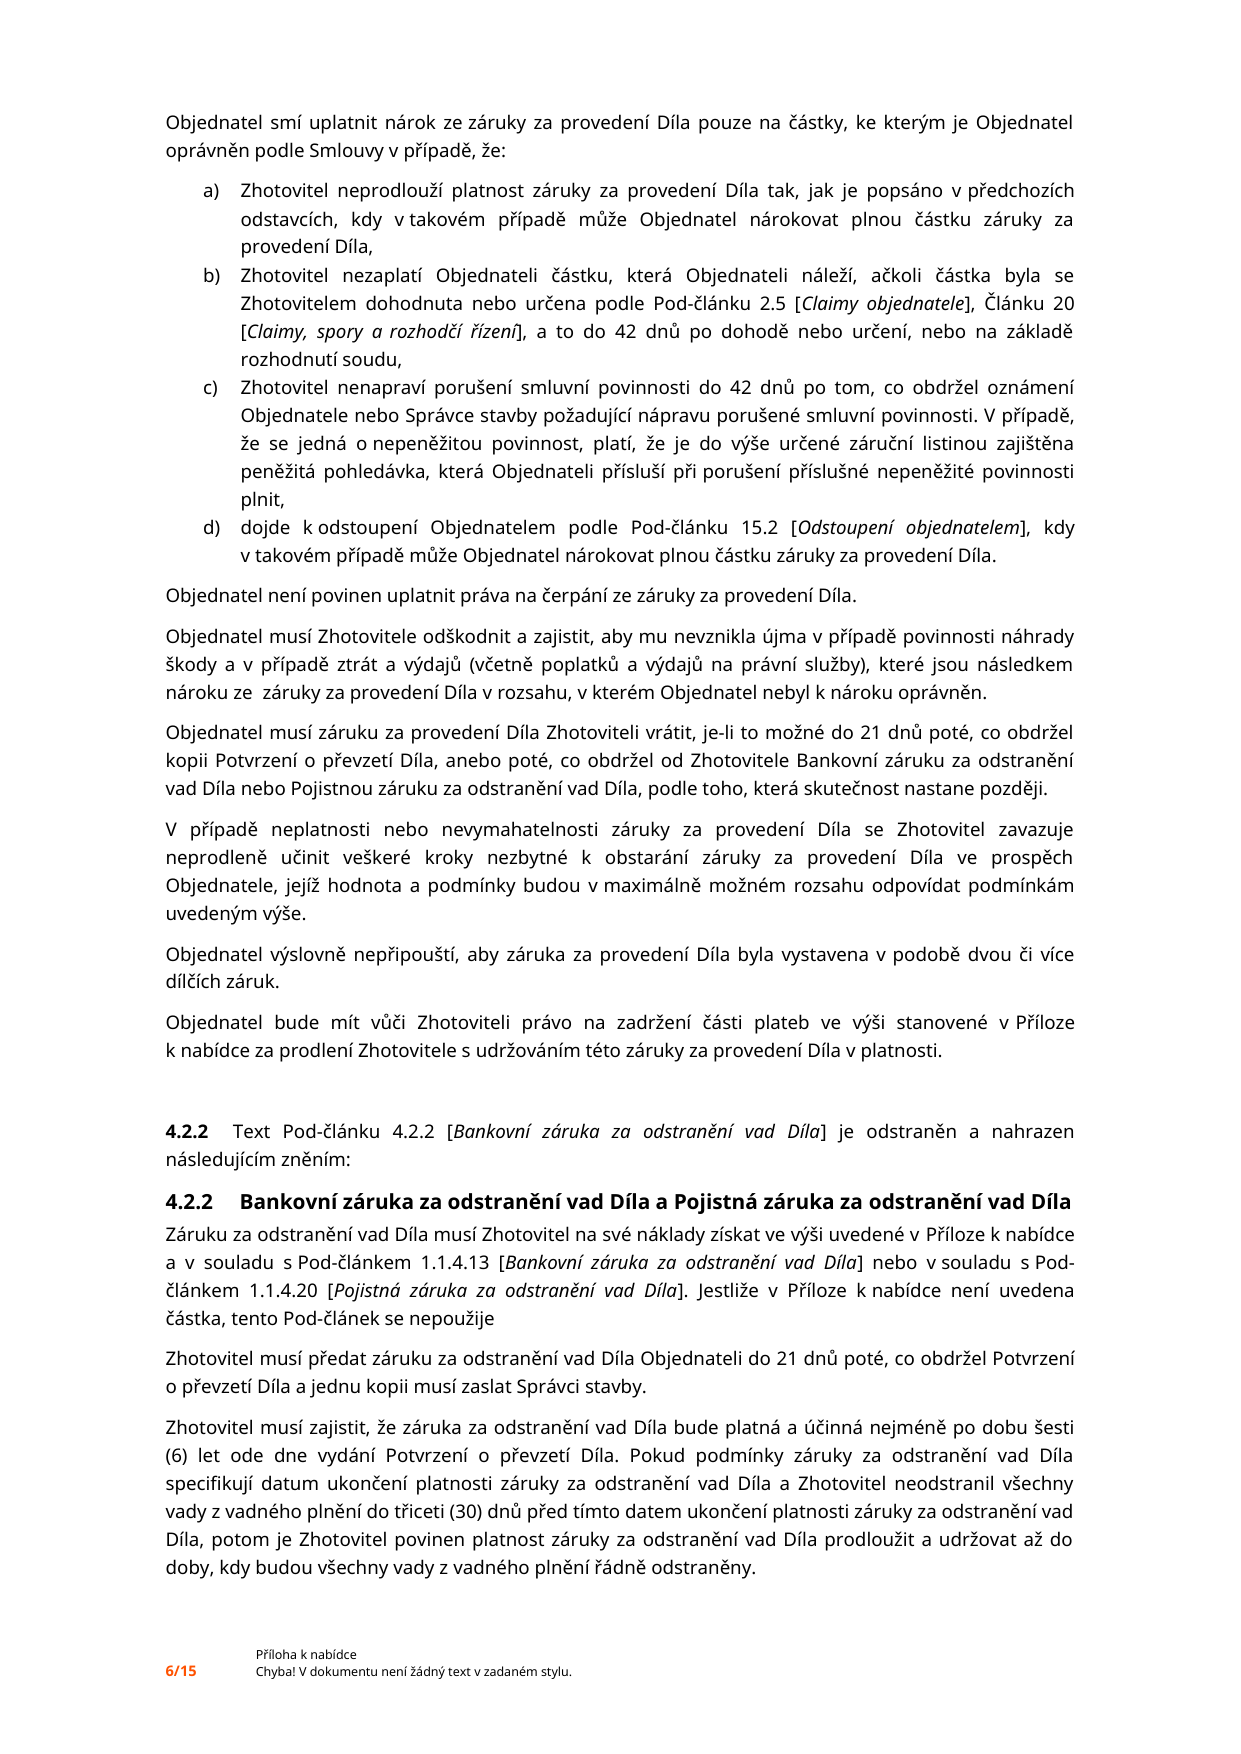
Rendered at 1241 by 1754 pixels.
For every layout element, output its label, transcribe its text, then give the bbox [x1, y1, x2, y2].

text V případě neplatnosti nebo nevymahatelnosti záruky za provedení Díla se Zhotovitel zavazuje neprodleně učinit veškeré kroky nezbytné k obstarání záruky za provedení Díla ve prospěch Objednatele, jejíž hodnota a podmínky budou v maximálně možném rozsahu odpovídat podmínkám uvedeným výše. [165, 816, 1075, 926]
text Objednatel smí uplatnit nárok ze záruky za provedení Díla pouze na částky, ke kterým je Objednatel oprávněn podle Smlouvy v případě, že: [165, 109, 1075, 163]
text Zhotovitel musí zajistit, že záruka za odstranění vad Díla bude platná a účinná nejméně po dobu šesti (6) let ode dne vydání Potvrzení o převzetí Díla. Pokud podmínky záruky za odstranění vad Díla specifikují datum ukončení platnosti záruky za odstranění vad Díla a Zhotovitel neodstranil všechny vady z vadného plnění do třiceti (30) dnů před tímto datem ukončení platnosti záruky za odstranění vad Díla, potom je Zhotovitel povinen platnost záruky za odstranění vad Díla prodloužit a udržovat až do doby, kdy budou všechny vady z vadného plnění řádně odstraněny. [165, 1414, 1075, 1580]
list dojde k odstoupení Objednatelem podle Pod-článku 15.2 [Odstoupení objednatelem], kdy v takovém případě může Objednatel nárokovat plnou částku záruky za provedení Díla. [203, 514, 1075, 568]
list Zhotovitel nenapraví porušení smluvní povinnosti do 42 dnů po tom, co obdržel oznámení Objednatele nebo Správce stavby požadující nápravu porušené smluvní povinnosti. V případě, že se jedná o nepeněžitou povinnost, platí, že je do výše určené záruční listinou zajištěna peněžitá pohledávka, která Objednateli přísluší při porušení příslušné nepeněžité povinnosti plnit, [203, 374, 1075, 512]
text Objednatel musí záruku za provedení Díla Zhotoviteli vrátit, je-li to možné do 21 dnů poté, co obdržel kopii Potvrzení o převzetí Díla, anebo poté, co obdržel od Zhotovitele Bankovní záruku za odstranění vad Díla nebo Pojistnou záruku za odstranění vad Díla, podle toho, která skutečnost nastane později. [165, 720, 1075, 801]
list Zhotovitel nezaplatí Objednateli částku, která Objednateli náleží, ačkoli částka byla se Zhotovitelem dohodnuta nebo určena podle Pod-článku 2.5 [Claimy objednatele], Článku 20 [Claimy, spory a rozhodčí řízení], a to do 42 dnů po dohodě nebo určení, nebo na základě rozhodnutí soudu, [203, 262, 1075, 371]
text 4.2.2 Text Pod-článku 4.2.2 [Bankovní záruka za odstranění vad Díla] je odstraněn a nahrazen následujícím zněním: [165, 1118, 1075, 1172]
text Objednatel musí Zhotovitele odškodnit a zajistit, aby mu nevznikla újma v případě povinnosti náhrady škody a v případě ztrát a výdajů (včetně poplatků a výdajů na právní služby), které jsou následkem nároku ze záruky za provedení Díla v rozsahu, v kterém Objednatel nebyl k nároku oprávněn. [165, 623, 1075, 705]
text 4.2.2 Bankovní záruka za odstranění vad Díla a Pojistná záruka za odstranění vad Díla [165, 1187, 1075, 1215]
text Zhotovitel musí předat záruku za odstranění vad Díla Objednateli do 21 dnů poté, co obdržel Potvrzení o převzetí Díla a jednu kopii musí zaslat Správci stavby. [165, 1346, 1075, 1399]
text Objednatel bude mít vůči Zhotoviteli právo na zadržení části plateb ve výši stanovené v Příloze k nabídce za prodlení Zhotovitele s udržováním této záruky za provedení Díla v platnosti. [165, 1009, 1075, 1063]
text Záruku za odstranění vad Díla musí Zhotovitel na své náklady získat ve výši uvedené v Příloze k nabídce a v souladu s Pod-článkem 1.1.4.13 [Bankovní záruka za odstranění vad Díla] nebo v souladu s Pod-článkem 1.1.4.20 [Pojistná záruka za odstranění vad Díla]. Jestliže v Příloze k nabídce není uvedena částka, tento Pod-článek se nepoužije [165, 1221, 1075, 1331]
list Zhotovitel neprodlouží platnost záruky za provedení Díla tak, jak je popsáno v předchozích odstavcích, kdy v takovém případě může Objednatel nárokovat plnou částku záruky za provedení Díla, [203, 178, 1075, 259]
text Objednatel výslovně nepřipouští, aby záruka za provedení Díla byla vystavena v podobě dvou či více dílčích záruk. [165, 941, 1075, 994]
text Objednatel není povinen uplatnit práva na čerpání ze záruky za provedení Díla. [165, 583, 1075, 608]
